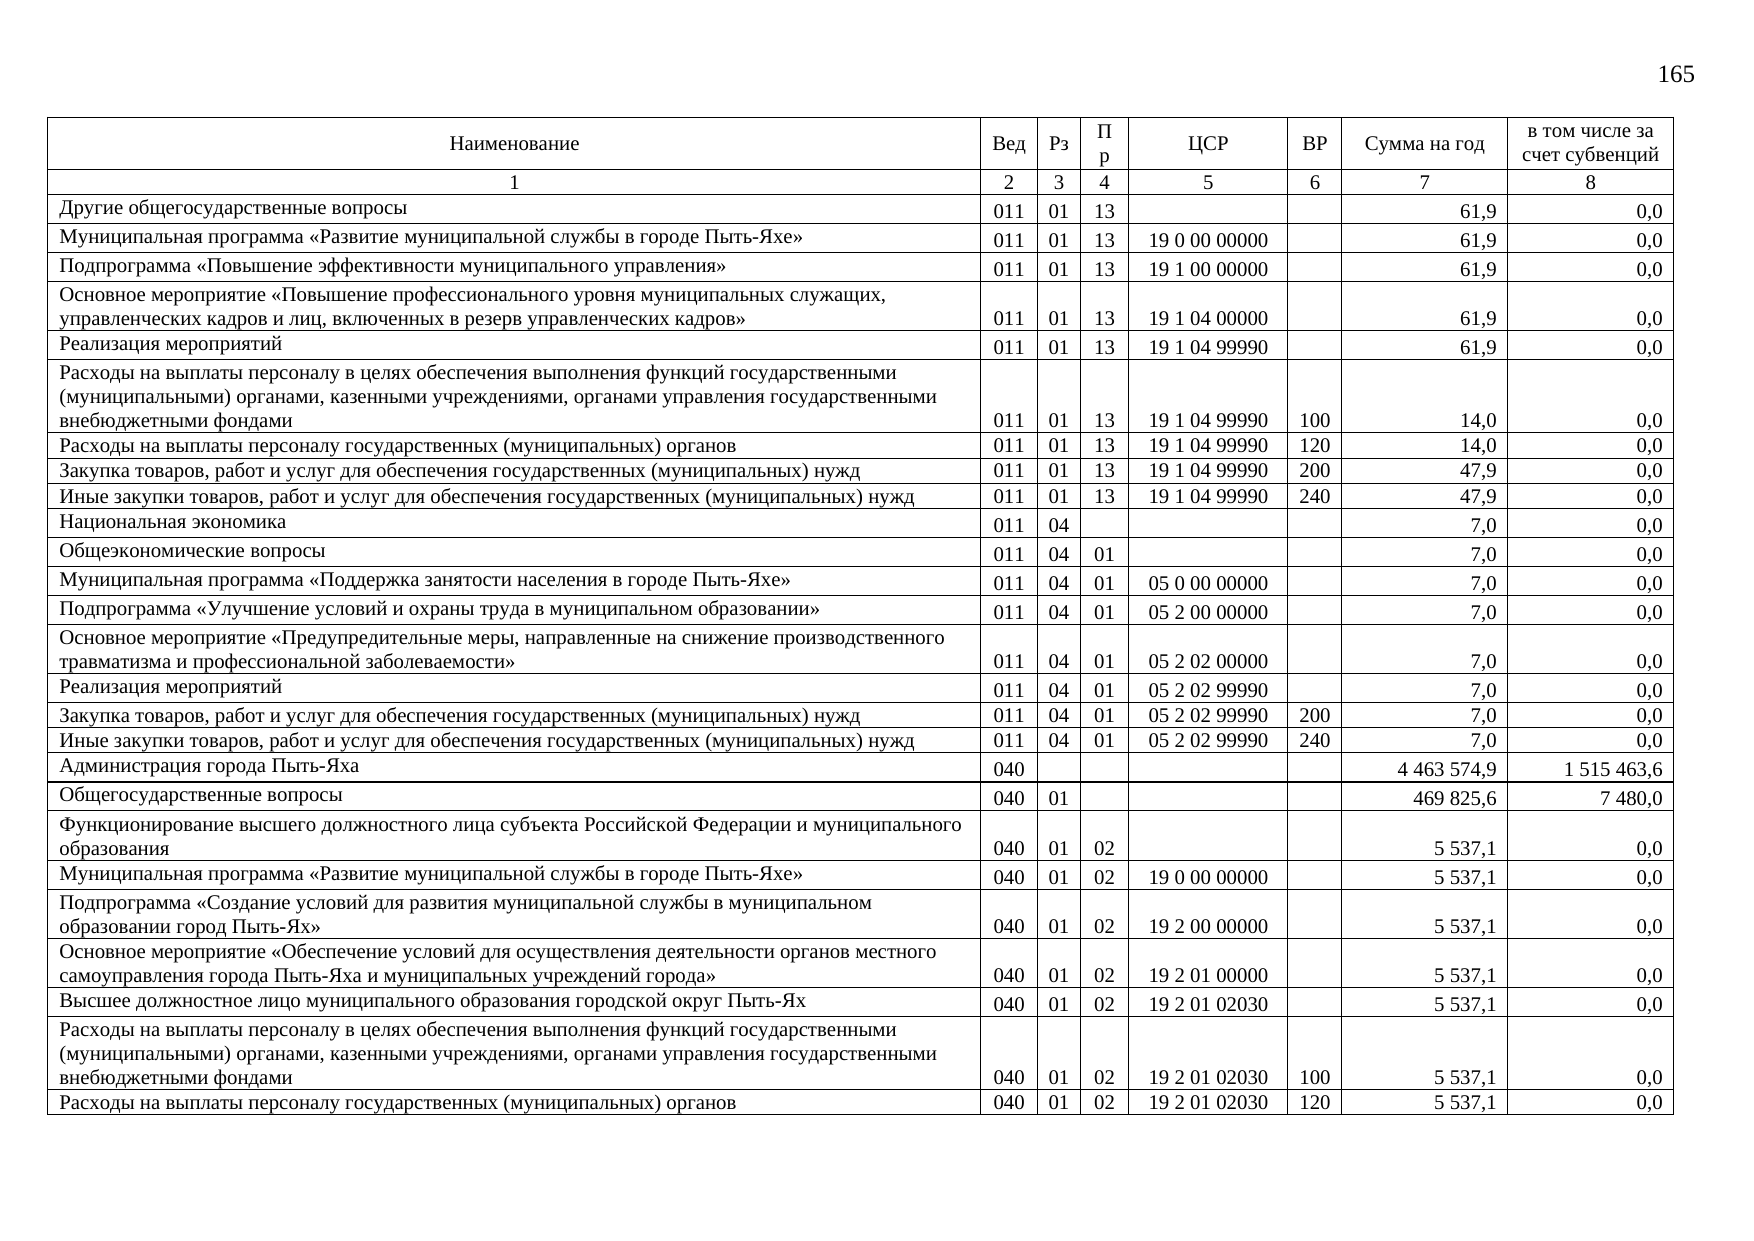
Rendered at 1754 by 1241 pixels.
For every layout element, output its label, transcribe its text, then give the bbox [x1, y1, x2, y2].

table_cell Общеэкономические вопросы [48, 538, 980, 566]
table_cell 0,0 [1508, 282, 1673, 330]
table_cell [1129, 811, 1287, 859]
table_cell [1288, 282, 1341, 330]
table_cell 61,9 [1342, 331, 1507, 359]
table_cell Иные закупки товаров, работ и услуг для обеспечения государственных (муниципальных) нужд [48, 484, 980, 508]
table_cell 0,0 [1508, 861, 1673, 889]
table_cell 14,0 [1342, 433, 1507, 457]
table_cell 040 [981, 861, 1037, 889]
table_cell [1129, 783, 1287, 810]
table_cell 01 [1038, 861, 1080, 889]
table_cell Администрация города Пыть-Яха [48, 753, 980, 781]
table_cell 04 [1038, 674, 1080, 702]
table_cell 240 [1288, 484, 1341, 508]
table_cell 19 2 01 02030 [1129, 1017, 1287, 1089]
table_cell 040 [981, 783, 1037, 810]
table_cell Основное мероприятие «Повышение профессионального уровня муниципальных служащих, управленческих кадров и лиц, включенных в резерв управленческих кадров» [48, 282, 980, 330]
table_cell 0,0 [1508, 674, 1673, 702]
table_cell 05 0 00 00000 [1129, 567, 1287, 595]
table_cell 0,0 [1508, 509, 1673, 537]
table_cell 011 [981, 224, 1037, 252]
table_cell Муниципальная программа «Развитие муниципальной службы в городе Пыть-Яхе» [48, 861, 980, 889]
table_cell [1288, 538, 1341, 566]
table_cell 19 2 00 00000 [1129, 890, 1287, 938]
table_cell 5 537,1 [1342, 939, 1507, 987]
table_cell 19 0 00 00000 [1129, 224, 1287, 252]
table_cell 0,0 [1508, 703, 1673, 727]
table_cell [1288, 195, 1341, 223]
table_cell [1288, 811, 1341, 859]
table_cell 0,0 [1508, 890, 1673, 938]
table_cell 1 515 463,6 [1508, 753, 1673, 781]
table_cell 011 [981, 282, 1037, 330]
table_cell [1288, 783, 1341, 810]
table_cell 0,0 [1508, 811, 1673, 859]
table_cell 1 [48, 170, 980, 194]
table_cell 0,0 [1508, 939, 1673, 987]
table_cell [1288, 567, 1341, 595]
table_cell 05 2 02 99990 [1129, 728, 1287, 752]
table_cell Расходы на выплаты персоналу государственных (муниципальных) органов [48, 433, 980, 457]
table_cell Реализация мероприятий [48, 674, 980, 702]
table_cell 47,9 [1342, 484, 1507, 508]
table_cell 0,0 [1508, 625, 1673, 673]
table_cell 01 [1081, 596, 1128, 624]
table_cell 19 1 04 99990 [1129, 360, 1287, 432]
table_cell [1288, 861, 1341, 889]
table_cell 19 1 04 99990 [1129, 484, 1287, 508]
table_cell 011 [981, 596, 1037, 624]
table_cell 05 2 02 99990 [1129, 674, 1287, 702]
table_cell 19 1 04 00000 [1129, 282, 1287, 330]
table_header Сумма на год [1342, 118, 1507, 168]
table_cell 61,9 [1342, 253, 1507, 281]
table_cell 19 1 04 99990 [1129, 331, 1287, 359]
table_cell 04 [1038, 509, 1080, 537]
table_cell 011 [981, 433, 1037, 457]
table_cell 01 [1038, 195, 1080, 223]
table_cell [1081, 753, 1128, 781]
table_cell 05 2 02 00000 [1129, 625, 1287, 673]
table_cell [1288, 509, 1341, 537]
table_cell [1081, 509, 1128, 537]
table_cell 19 2 01 00000 [1129, 939, 1287, 987]
table_cell 01 [1038, 811, 1080, 859]
table_cell 040 [981, 753, 1037, 781]
table_cell 13 [1081, 459, 1128, 482]
table_cell 011 [981, 331, 1037, 359]
table_cell 02 [1081, 861, 1128, 889]
table_cell 02 [1081, 988, 1128, 1016]
table_cell 04 [1038, 596, 1080, 624]
table_cell 200 [1288, 459, 1341, 482]
table_cell 011 [981, 625, 1037, 673]
table_cell 02 [1081, 939, 1128, 987]
table_cell 01 [1038, 988, 1080, 1016]
table_cell [1288, 224, 1341, 252]
table_cell 01 [1038, 360, 1080, 432]
table_cell 0,0 [1508, 331, 1673, 359]
table_cell 0,0 [1508, 224, 1673, 252]
table_cell 04 [1038, 567, 1080, 595]
table_cell 011 [981, 509, 1037, 537]
table_cell 7,0 [1342, 538, 1507, 566]
table_cell 5 [1129, 170, 1287, 194]
table_cell Иные закупки товаров, работ и услуг для обеспечения государственных (муниципальных) нужд [48, 728, 980, 752]
table_cell 100 [1288, 360, 1341, 432]
table_cell 011 [981, 459, 1037, 482]
table_cell [1288, 890, 1341, 938]
table_cell 6 [1288, 170, 1341, 194]
table_cell 01 [1081, 567, 1128, 595]
table_cell 04 [1038, 538, 1080, 566]
table_cell 19 2 01 02030 [1129, 1090, 1287, 1114]
table_cell 120 [1288, 433, 1341, 457]
table_cell 01 [1081, 625, 1128, 673]
table_cell 13 [1081, 484, 1128, 508]
table_cell 02 [1081, 1090, 1128, 1114]
table_cell 5 537,1 [1342, 988, 1507, 1016]
table_cell 7,0 [1342, 625, 1507, 673]
table_cell [1129, 195, 1287, 223]
table_cell 01 [1081, 674, 1128, 702]
table_cell 011 [981, 484, 1037, 508]
table_cell 040 [981, 1090, 1037, 1114]
table_cell 61,9 [1342, 282, 1507, 330]
table_cell [1129, 538, 1287, 566]
table_cell 61,9 [1342, 195, 1507, 223]
table_cell Реализация мероприятий [48, 331, 980, 359]
table_cell 01 [1038, 939, 1080, 987]
table_cell Подпрограмма «Повышение эффективности муниципального управления» [48, 253, 980, 281]
table_cell 7,0 [1342, 509, 1507, 537]
table_cell 19 0 00 00000 [1129, 861, 1287, 889]
table_cell 01 [1038, 224, 1080, 252]
table_cell 5 537,1 [1342, 811, 1507, 859]
table_cell [1288, 674, 1341, 702]
table_cell 3 [1038, 170, 1080, 194]
table_cell 011 [981, 360, 1037, 432]
table_cell 0,0 [1508, 1090, 1673, 1114]
table_cell 011 [981, 674, 1037, 702]
table_cell Муниципальная программа «Развитие муниципальной службы в городе Пыть-Яхе» [48, 224, 980, 252]
table_cell 0,0 [1508, 484, 1673, 508]
table_cell 13 [1081, 331, 1128, 359]
table_cell 011 [981, 538, 1037, 566]
table_cell 01 [1038, 890, 1080, 938]
table_cell 469 825,6 [1342, 783, 1507, 810]
table_cell 01 [1038, 1090, 1080, 1114]
table_cell 13 [1081, 253, 1128, 281]
table_cell [1129, 509, 1287, 537]
table_cell 13 [1081, 224, 1128, 252]
table_cell 100 [1288, 1017, 1341, 1089]
table_cell 0,0 [1508, 360, 1673, 432]
table_header ВР [1288, 118, 1341, 168]
table_cell 01 [1038, 459, 1080, 482]
table_header Вед [981, 118, 1037, 168]
table_cell 8 [1508, 170, 1673, 194]
table_cell 011 [981, 567, 1037, 595]
table_header Пр [1081, 118, 1128, 168]
table_cell 61,9 [1342, 224, 1507, 252]
table_cell 0,0 [1508, 728, 1673, 752]
table_cell [1288, 596, 1341, 624]
table_cell 5 537,1 [1342, 1090, 1507, 1114]
table_cell 4 463 574,9 [1342, 753, 1507, 781]
table_cell 19 1 00 00000 [1129, 253, 1287, 281]
table_cell 0,0 [1508, 433, 1673, 457]
table_cell 011 [981, 703, 1037, 727]
table_cell Подпрограмма «Создание условий для развития муниципальной службы в муниципальном образовании город Пыть-Ях» [48, 890, 980, 938]
table_cell 13 [1081, 360, 1128, 432]
table_cell 240 [1288, 728, 1341, 752]
table_header Рз [1038, 118, 1080, 168]
table_cell 040 [981, 1017, 1037, 1089]
table_header Наименование [48, 118, 980, 168]
table_cell 011 [981, 195, 1037, 223]
table_cell 05 2 02 99990 [1129, 703, 1287, 727]
table_cell 4 [1081, 170, 1128, 194]
table_cell 0,0 [1508, 195, 1673, 223]
table_cell 02 [1081, 1017, 1128, 1089]
table_cell Основное мероприятие «Предупредительные меры, направленные на снижение производственного травматизма и профессиональной заболеваемости» [48, 625, 980, 673]
table_header в том числе за счет субвенций из бюджета автономного округа [1508, 118, 1673, 168]
table_cell 120 [1288, 1090, 1341, 1114]
table_cell 040 [981, 939, 1037, 987]
table_cell 01 [1038, 484, 1080, 508]
table_cell [1288, 253, 1341, 281]
table_cell 0,0 [1508, 253, 1673, 281]
table_cell 200 [1288, 703, 1341, 727]
table_cell 040 [981, 988, 1037, 1016]
table_cell [1288, 939, 1341, 987]
table_cell 0,0 [1508, 1017, 1673, 1089]
table_cell [1288, 331, 1341, 359]
table_cell 040 [981, 890, 1037, 938]
table_cell [1129, 753, 1287, 781]
table_cell Закупка товаров, работ и услуг для обеспечения государственных (муниципальных) нужд [48, 703, 980, 727]
table_cell 19 1 04 99990 [1129, 433, 1287, 457]
table_cell 0,0 [1508, 459, 1673, 482]
table_cell Закупка товаров, работ и услуг для обеспечения государственных (муниципальных) нужд [48, 459, 980, 482]
table_cell 0,0 [1508, 567, 1673, 595]
table_cell 7 480,0 [1508, 783, 1673, 810]
table_cell 14,0 [1342, 360, 1507, 432]
table_cell 0,0 [1508, 596, 1673, 624]
table_cell Расходы на выплаты персоналу государственных (муниципальных) органов [48, 1090, 980, 1114]
table_cell 05 2 00 00000 [1129, 596, 1287, 624]
table_cell 011 [981, 728, 1037, 752]
table_cell 04 [1038, 728, 1080, 752]
table_cell Высшее должностное лицо муниципального образования городской округ Пыть-Ях [48, 988, 980, 1016]
table_cell 5 537,1 [1342, 861, 1507, 889]
table_cell 04 [1038, 703, 1080, 727]
table_cell 13 [1081, 282, 1128, 330]
table_cell 02 [1081, 890, 1128, 938]
table_cell 01 [1081, 728, 1128, 752]
table_cell Муниципальная программа «Поддержка занятости населения в городе Пыть-Яхе» [48, 567, 980, 595]
table_cell 01 [1038, 783, 1080, 810]
table_cell 01 [1038, 1017, 1080, 1089]
table_cell 011 [981, 253, 1037, 281]
table_cell 19 1 04 99990 [1129, 459, 1287, 482]
table_cell 5 537,1 [1342, 890, 1507, 938]
table_header ЦСР [1129, 118, 1287, 168]
table_cell 7,0 [1342, 728, 1507, 752]
table_cell [1288, 625, 1341, 673]
table_cell [1288, 988, 1341, 1016]
table_cell [1081, 783, 1128, 810]
table_cell 5 537,1 [1342, 1017, 1507, 1089]
table_cell 01 [1038, 282, 1080, 330]
table_cell Другие общегосударственные вопросы [48, 195, 980, 223]
table_cell 7,0 [1342, 674, 1507, 702]
table_cell 2 [981, 170, 1037, 194]
table_cell 01 [1081, 703, 1128, 727]
table_cell Национальная экономика [48, 509, 980, 537]
table_cell 47,9 [1342, 459, 1507, 482]
table_cell 7,0 [1342, 596, 1507, 624]
table_cell [1038, 753, 1080, 781]
table_cell 7 [1342, 170, 1507, 194]
table_cell 7,0 [1342, 567, 1507, 595]
table_cell Функционирование высшего должностного лица субъекта Российской Федерации и муниципального образования [48, 811, 980, 859]
table_cell 7,0 [1342, 703, 1507, 727]
table_cell 040 [981, 811, 1037, 859]
table_cell 0,0 [1508, 538, 1673, 566]
table_cell 13 [1081, 433, 1128, 457]
table_cell 01 [1081, 538, 1128, 566]
table_cell Подпрограмма «Улучшение условий и охраны труда в муниципальном образовании» [48, 596, 980, 624]
table_cell 0,0 [1508, 988, 1673, 1016]
table_cell Общегосударственные вопросы [48, 783, 980, 810]
table_cell 01 [1038, 253, 1080, 281]
table_cell 01 [1038, 331, 1080, 359]
table_cell 04 [1038, 625, 1080, 673]
table_cell 01 [1038, 433, 1080, 457]
table_cell 13 [1081, 195, 1128, 223]
table_cell [1288, 753, 1341, 781]
table_cell 19 2 01 02030 [1129, 988, 1287, 1016]
table_cell 02 [1081, 811, 1128, 859]
